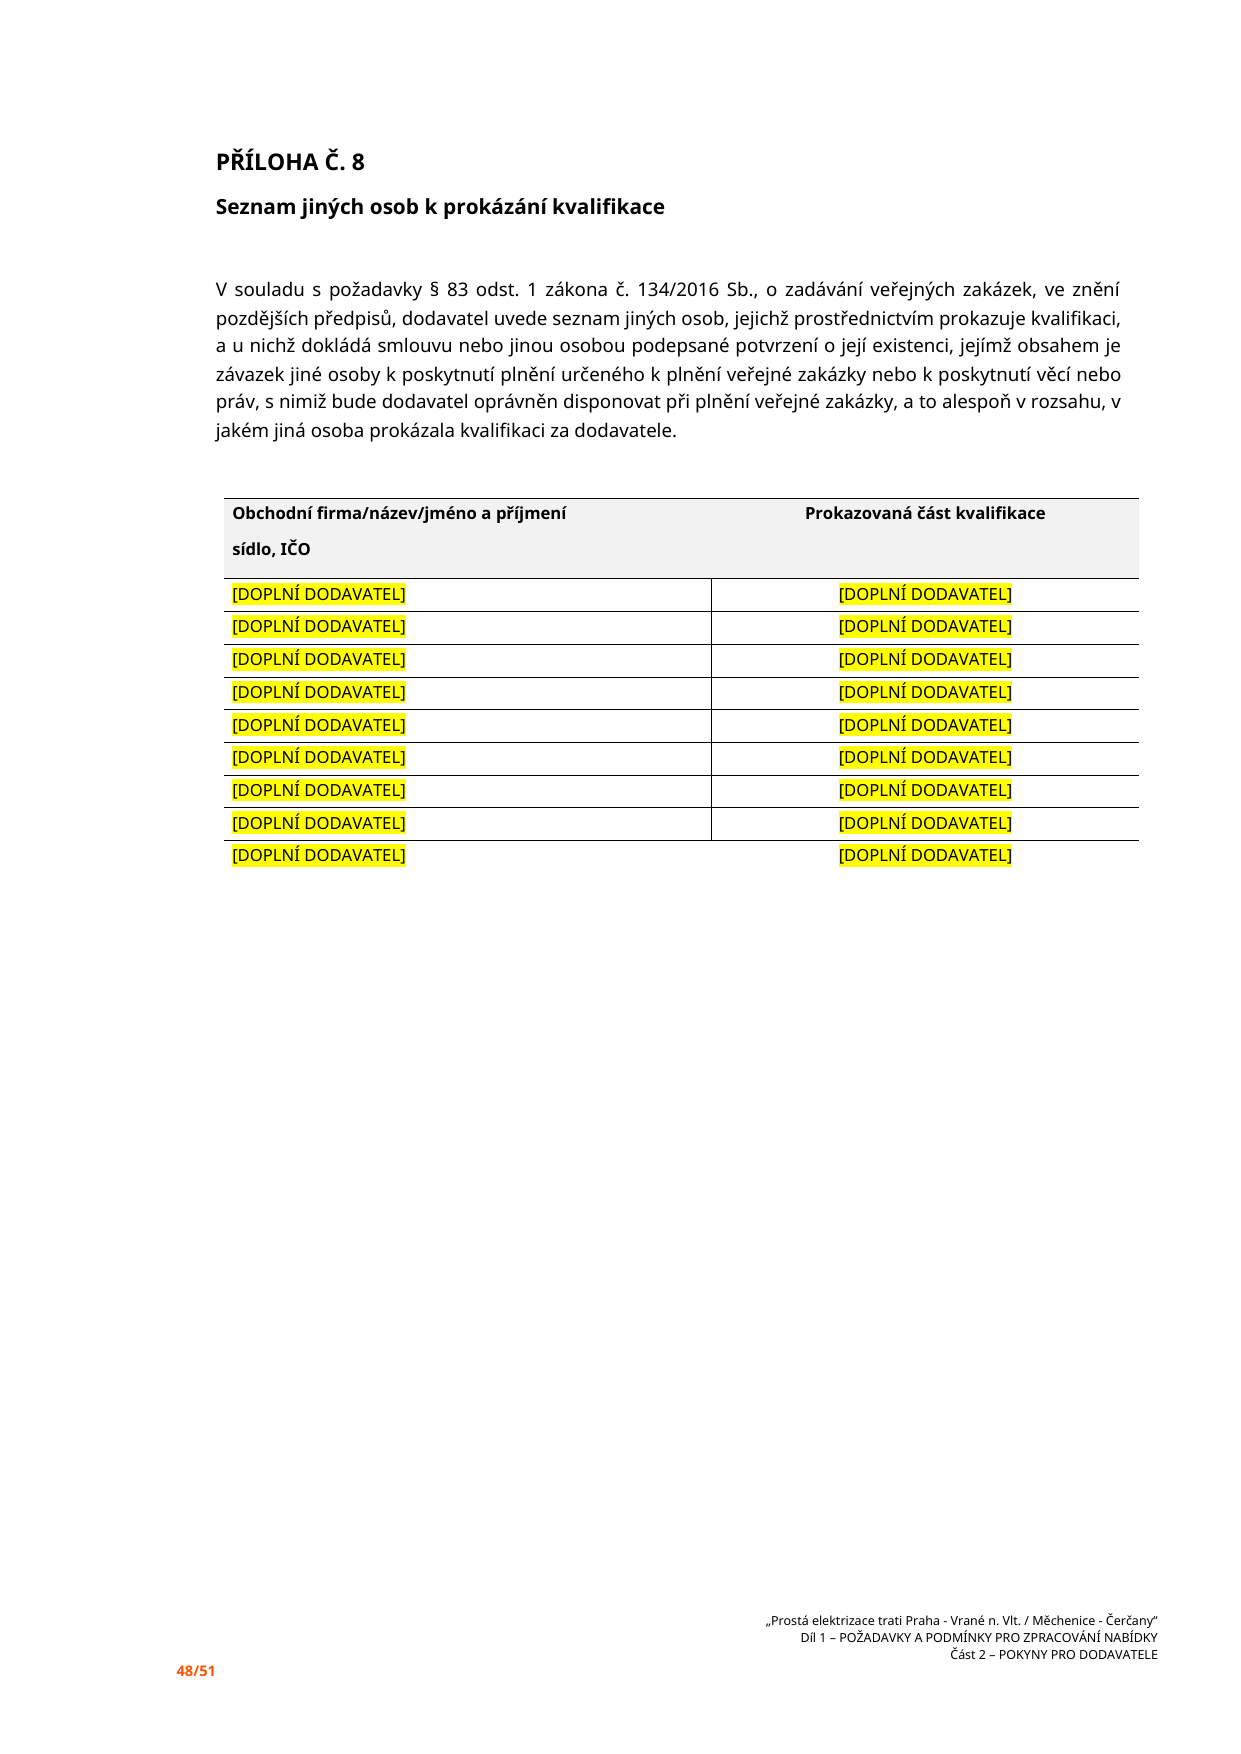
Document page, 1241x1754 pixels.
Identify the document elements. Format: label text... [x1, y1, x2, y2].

table_header Obchodní firma/název/jméno a příjmení sídlo, IČO [224, 499, 711, 578]
table_cell [DOPLNÍ DODAVATEL] [711, 841, 1139, 873]
table_cell [DOPLNÍ DODAVATEL] [712, 612, 1139, 644]
table_cell [DOPLNÍ DODAVATEL] [712, 579, 1139, 611]
table_cell [DOPLNÍ DODAVATEL] [224, 645, 711, 676]
text Seznam jiných osob k prokázání kvalifikace [216, 192, 1122, 221]
table_cell [DOPLNÍ DODAVATEL] [712, 808, 1139, 840]
table_cell [DOPLNÍ DODAVATEL] [224, 579, 711, 611]
table_cell [DOPLNÍ DODAVATEL] [224, 612, 711, 644]
table_cell [DOPLNÍ DODAVATEL] [712, 776, 1139, 807]
table_cell [DOPLNÍ DODAVATEL] [712, 645, 1139, 676]
table_cell [DOPLNÍ DODAVATEL] [224, 678, 711, 709]
table_header Prokazovaná část kvalifikace [711, 499, 1139, 578]
table_cell [DOPLNÍ DODAVATEL] [224, 743, 711, 774]
table_cell [DOPLNÍ DODAVATEL] [224, 808, 711, 840]
table_cell [DOPLNÍ DODAVATEL] [224, 841, 711, 873]
table_cell [DOPLNÍ DODAVATEL] [712, 710, 1139, 742]
text V souladu s požadavky § 83 odst. 1 zákona č. 134/2016 Sb., o zadávání veřejných zakázek, ve znění pozdějších předpisů, dodavatel uvede seznam jiných osob, jejichž prostřednictvím prokazuje kvalifikaci, a u nichž dokládá smlouvu nebo jinou osobou podepsané potvrzení o její existenci, jejímž obsahem je závazek jiné osoby k poskytnutí plnění určeného k plnění veřejné zakázky nebo k poskytnutí věcí nebo práv, s nimiž bude dodavatel oprávněn disponovat při plnění veřejné zakázky, a to alespoň v rozsahu, v jakém jiná osoba prokázala kvalifikaci za dodavatele. [216, 277, 1122, 442]
table_cell [DOPLNÍ DODAVATEL] [224, 776, 711, 807]
table_cell [DOPLNÍ DODAVATEL] [712, 678, 1139, 709]
table_cell [DOPLNÍ DODAVATEL] [224, 710, 711, 742]
table_cell [DOPLNÍ DODAVATEL] [712, 743, 1139, 774]
text Příloha č. 8 [216, 146, 1122, 177]
